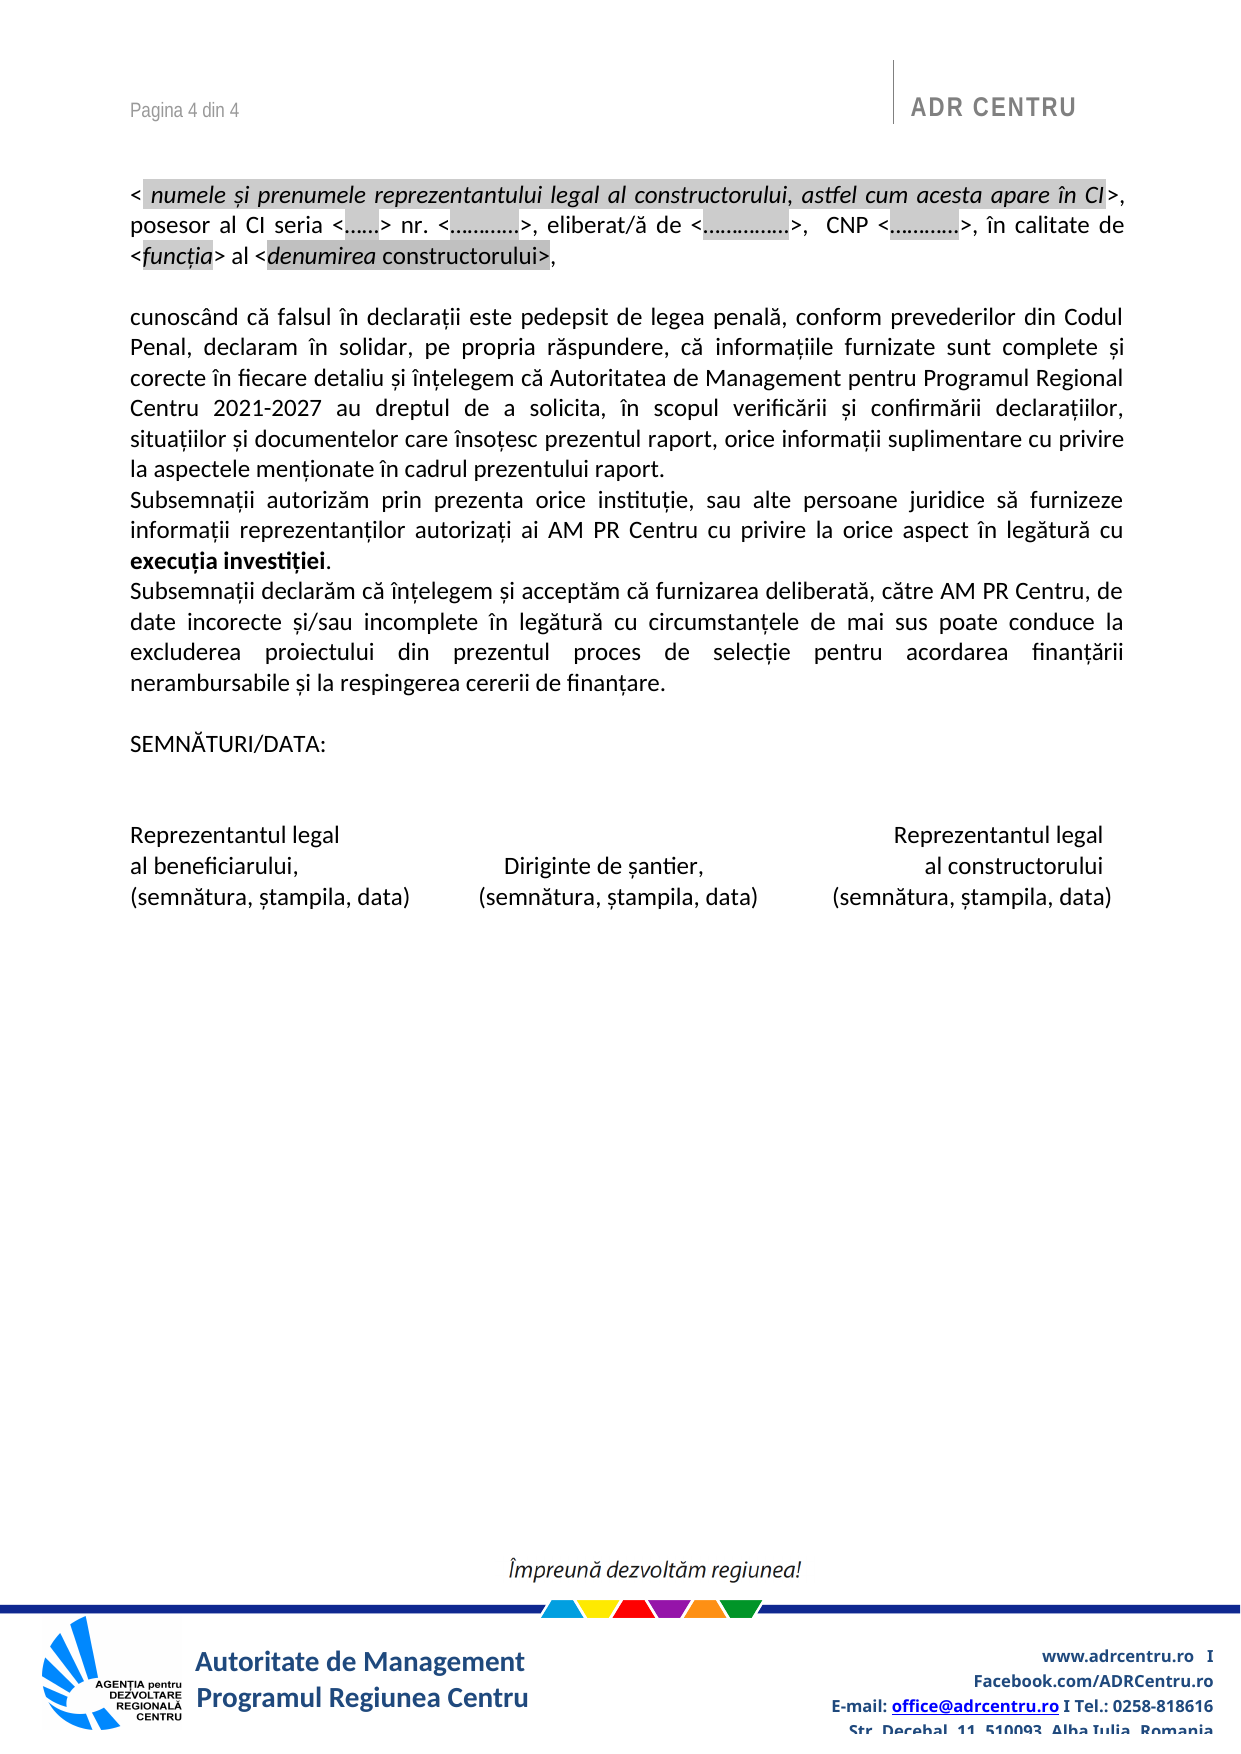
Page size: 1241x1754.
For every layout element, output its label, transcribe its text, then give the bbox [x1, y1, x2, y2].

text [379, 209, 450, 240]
text al beneficiarului, Diriginte de șantier, al constructorului [130, 850, 1125, 881]
text Subsemnații declarăm că înțelegem și acceptăm că furnizarea deliberată, către AM PR Centru, de date incorecte și/sau incomplete în legătură cu circumstanțele de mai sus poate conduce la excluderea proiectului din prezentul proces de selecție pentru acordarea finanțării nerambursabile și la respingerea cererii de finanțare. [130, 576, 1125, 698]
text < numele și prenumele reprezentantului legal al constructorului, astfel cum acesta apare în CI>, posesor al CI seria <……> nr. <…………>, eliberat/ă de <……………>, CNP <…………>, în calitate de <funcția> al <denumirea constructorului>, [130, 179, 345, 270]
text < numele și prenumele reprezentantului legal al constructorului, astfel cum acesta apare în CI>, posesor al CI seria <……> nr. <…………>, eliberat/ă de <……………>, CNP <…………>, în calitate de <funcția> al <denumirea constructorului>, [519, 179, 1125, 270]
text Subsemnații autorizăm prin prezenta orice instituție, sau alte persoane juridice să furnizeze informații reprezentanților autorizați ai AM PR Centru cu privire la orice aspect în legătură cu execuția investiției. [130, 484, 1125, 576]
picture [574, 1600, 1241, 1618]
picture [495, 1556, 814, 1583]
text (semnătura, ștampila, data) (semnătura, ștampila, data) (semnătura, ștampila, data) [130, 881, 1125, 911]
text cunoscând că falsul în declarații este pedepsit de legea penală, conform prevederilor din Codul Penal, declaram în solidar, pe propria răspundere, că informațiile furnizate sunt complete și corecte în fiecare detaliu și înțelegem că Autoritatea de Management pentru Programul Regional Centru 2021-2027 au dreptul de a solicita, în scopul verificării și confirmării declarațiilor, situațiilor și documentelor care însoțesc prezentul raport, orice informații suplimentare cu privire la aspectele menționate în cadrul prezentului raport. [130, 301, 1125, 484]
picture [0, 1600, 550, 1730]
text Reprezentantul legal Reprezentantul legal [130, 820, 1125, 850]
text SEMNĂTURI/DATA: [130, 728, 1125, 759]
